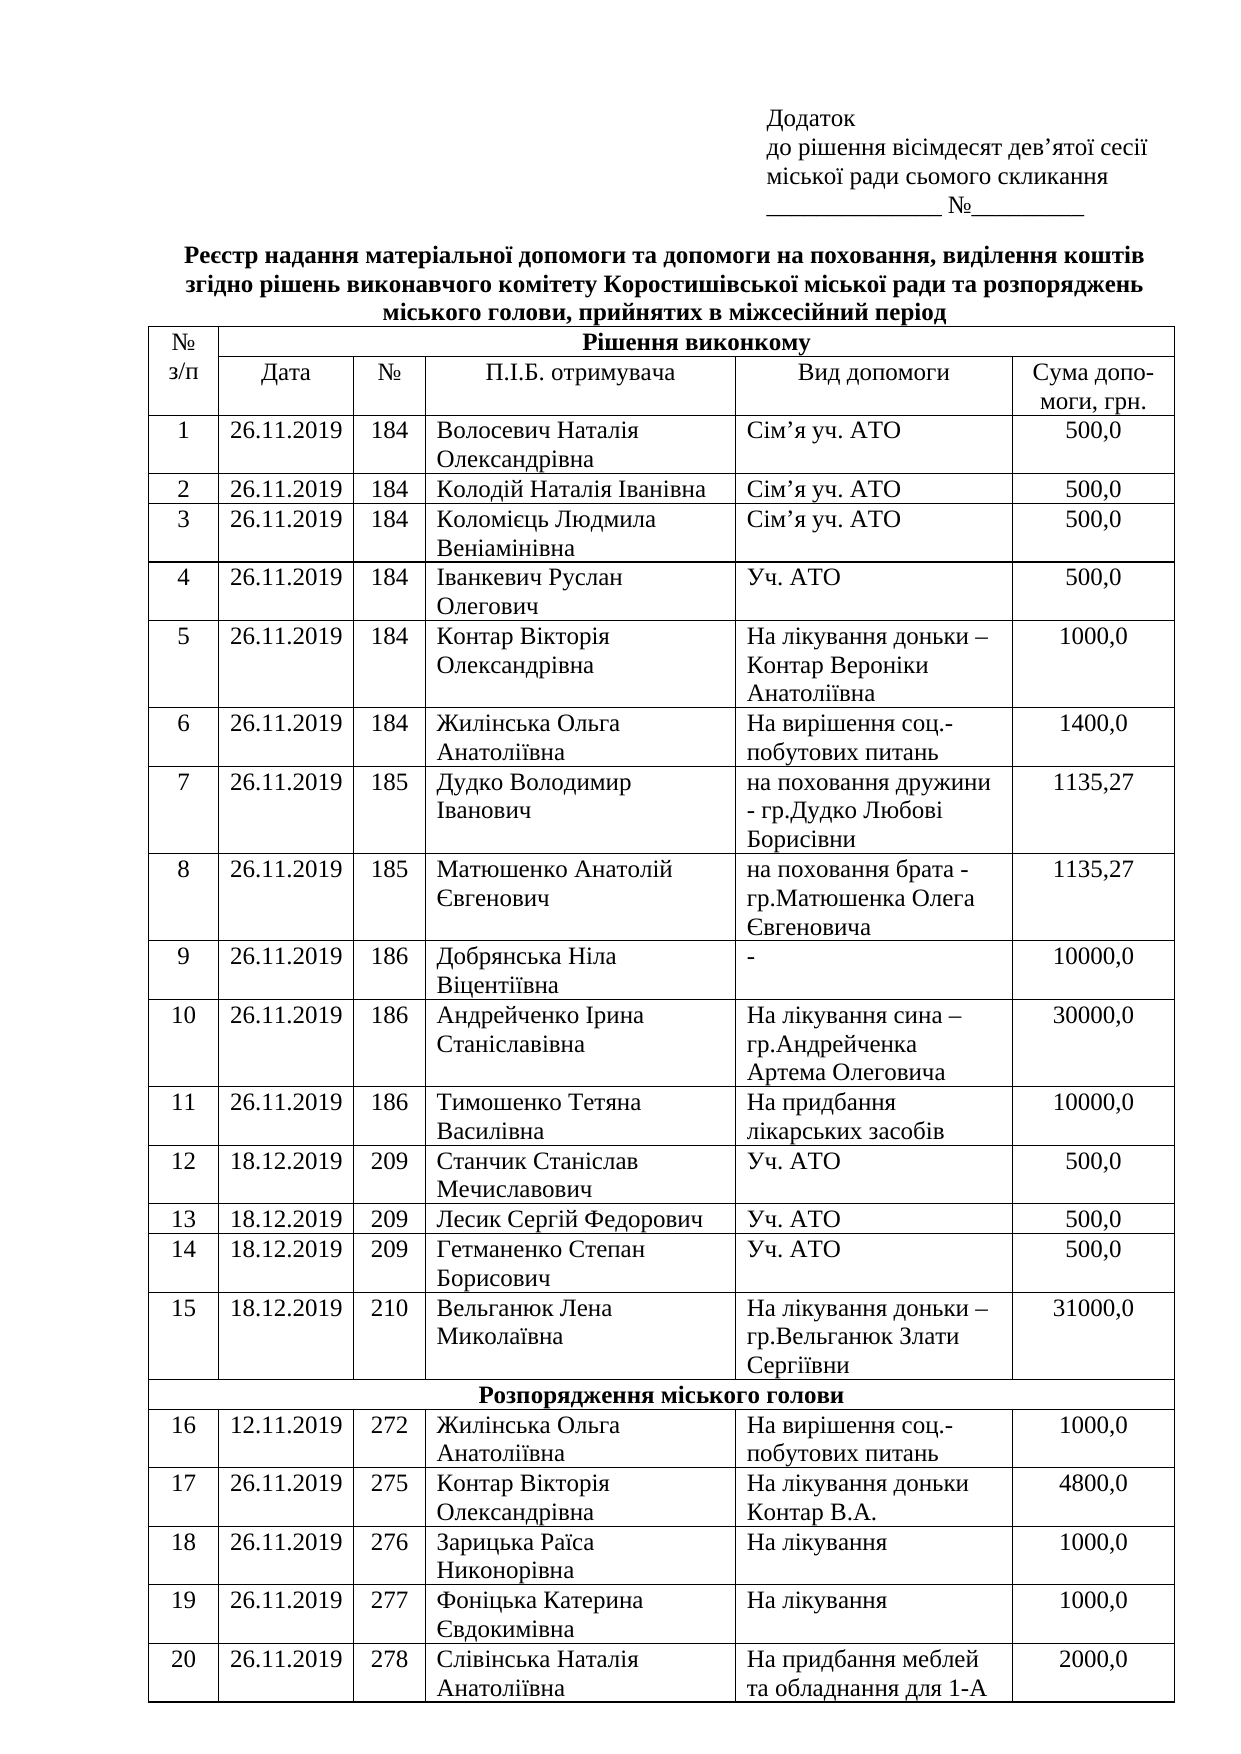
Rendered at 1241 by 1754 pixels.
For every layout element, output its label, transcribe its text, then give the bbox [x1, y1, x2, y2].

table_cell 500,0 [1013, 1146, 1174, 1203]
table_cell 30000,0 [1013, 1000, 1174, 1086]
table_cell 4 [149, 563, 218, 620]
table_cell 26.11.2019 [219, 1644, 353, 1701]
table_cell 184 [354, 474, 425, 503]
table_cell 15 [149, 1293, 218, 1379]
table_cell 7 [149, 767, 218, 853]
table_header № з/п [149, 327, 218, 414]
table_cell 26.11.2019 [219, 416, 353, 473]
table_cell На лікування [736, 1585, 1012, 1643]
table_cell 8 [149, 854, 218, 940]
table_cell 18.12.2019 [219, 1234, 353, 1292]
table_cell 1000,0 [1013, 621, 1174, 707]
table_cell 186 [354, 1087, 425, 1145]
table_cell Дудко Володимир Іванович [426, 767, 735, 853]
table_cell Зарицька Раїса Никонорівна [426, 1527, 735, 1584]
table_cell 3 [149, 504, 218, 561]
table_cell 26.11.2019 [219, 621, 353, 707]
table_cell 186 [354, 941, 425, 999]
table_cell Контар Вікторія Олександрівна [426, 1468, 735, 1526]
table_cell Волосевич Наталія Олександрівна [426, 416, 735, 473]
table_cell 1000,0 [1013, 1585, 1174, 1643]
table_cell Дата [219, 357, 353, 414]
table_cell № [354, 357, 425, 414]
table_cell Сума допо-моги, грн. [1013, 357, 1174, 414]
table_cell 26.11.2019 [219, 708, 353, 766]
table_cell Уч. АТО [736, 563, 1012, 620]
table_cell Колодій Наталія Іванівна [426, 474, 735, 503]
table_cell 17 [149, 1468, 218, 1526]
text Реєстр надання матеріальної допомоги та допомоги на поховання, виділення коштів згідно рішень виконавчого комітету Коростишівської міської ради та розпоряджень міського голови, прийнятих в міжсесійний період [148, 240, 1181, 326]
table_cell 26.11.2019 [219, 1087, 353, 1145]
table_cell на поховання дружини - гр.Дудко Любові Борисівни [736, 767, 1012, 853]
table_cell На лікування [736, 1527, 1012, 1584]
table_cell 5 [149, 621, 218, 707]
table_cell - [736, 941, 1012, 999]
table_cell 26.11.2019 [219, 941, 353, 999]
table_cell 1000,0 [1013, 1410, 1174, 1467]
table_cell На вирішення соц.-побутових питань [736, 708, 1012, 766]
table_cell Вид допомоги [736, 357, 1012, 414]
table_cell Лесик Сергій Федорович [426, 1204, 735, 1233]
table_cell На лікування доньки – Контар Вероніки Анатоліївна [736, 621, 1012, 707]
table_cell 500,0 [1013, 1234, 1174, 1292]
table_cell 186 [354, 1000, 425, 1086]
table_cell 1135,27 [1013, 854, 1174, 940]
table_cell на поховання брата - гр.Матюшенка Олега Євгеновича [736, 854, 1012, 940]
table_cell 20 [149, 1644, 218, 1701]
table_cell Уч. АТО [736, 1234, 1012, 1292]
table_cell 14 [149, 1234, 218, 1292]
table_cell 500,0 [1013, 474, 1174, 503]
table_cell 16 [149, 1410, 218, 1467]
table_cell Добрянська Ніла Віцентіївна [426, 941, 735, 999]
table_cell 4800,0 [1013, 1468, 1174, 1526]
table_cell 26.11.2019 [219, 1000, 353, 1086]
table_cell 26.11.2019 [219, 854, 353, 940]
table_cell 6 [149, 708, 218, 766]
table_cell Фоніцька Катерина Євдокимівна [426, 1585, 735, 1643]
table_cell 209 [354, 1146, 425, 1203]
table_cell 1000,0 [1013, 1527, 1174, 1584]
table_cell 11 [149, 1087, 218, 1145]
table_cell П.І.Б. отримувача [426, 357, 735, 414]
table_cell На лікування сина – гр.Андрейченка Артема Олеговича [736, 1000, 1012, 1086]
table_cell 277 [354, 1585, 425, 1643]
table_cell 184 [354, 416, 425, 473]
table_cell 26.11.2019 [219, 1527, 353, 1584]
table_cell На вирішення соц.-побутових питань [736, 1410, 1012, 1467]
table_cell 184 [354, 621, 425, 707]
table_cell 26.11.2019 [219, 1585, 353, 1643]
table_cell 1135,27 [1013, 767, 1174, 853]
table_cell На лікування доньки Контар В.А. [736, 1468, 1012, 1526]
table_cell Станчик Станіслав Мечиславович [426, 1146, 735, 1203]
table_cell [736, 1644, 1012, 1701]
table_cell 276 [354, 1527, 425, 1584]
text Додаток [766, 103, 1181, 132]
table_cell Андрейченко Ірина Станіславівна [426, 1000, 735, 1086]
table_cell 275 [354, 1468, 425, 1526]
table_cell 500,0 [1013, 416, 1174, 473]
table_cell 26.11.2019 [219, 563, 353, 620]
table_cell На лікування доньки – гр.Вельганюк Злати Сергіївни [736, 1293, 1012, 1379]
table_cell Іванкевич Руслан Олегович [426, 563, 735, 620]
table_cell 18.12.2019 [219, 1293, 353, 1379]
table_cell 10000,0 [1013, 941, 1174, 999]
table_cell 184 [354, 504, 425, 561]
table_cell Жилінська Ольга Анатоліївна [426, 708, 735, 766]
table_cell 18 [149, 1527, 218, 1584]
table_cell 272 [354, 1410, 425, 1467]
table_cell 26.11.2019 [219, 504, 353, 561]
table_cell 26.11.2019 [219, 767, 353, 853]
table_cell 12 [149, 1146, 218, 1203]
table_cell 1400,0 [1013, 708, 1174, 766]
table_cell Сім’я уч. АТО [736, 474, 1012, 503]
table_cell 2 [149, 474, 218, 503]
table_cell 1 [149, 416, 218, 473]
table_cell 500,0 [1013, 563, 1174, 620]
table_cell 500,0 [1013, 504, 1174, 561]
table_cell На придбання лікарських засобів [736, 1087, 1012, 1145]
table_cell Уч. АТО [736, 1204, 1012, 1233]
table_cell 500,0 [1013, 1204, 1174, 1233]
table_cell 278 [354, 1644, 425, 1701]
table_cell 10000,0 [1013, 1087, 1174, 1145]
table_cell Контар Вікторія Олександрівна [426, 621, 735, 707]
table_cell 184 [354, 708, 425, 766]
table_header Рішення виконкому [219, 327, 1174, 356]
table_cell 10 [149, 1000, 218, 1086]
table_cell 31000,0 [1013, 1293, 1174, 1379]
table_cell 12.11.2019 [219, 1410, 353, 1467]
table_cell 18.12.2019 [219, 1204, 353, 1233]
table_cell 209 [354, 1234, 425, 1292]
table_cell 26.11.2019 [219, 1468, 353, 1526]
table_cell 210 [354, 1293, 425, 1379]
table_cell 2000,0 [1013, 1644, 1174, 1701]
text ______________ №_________ [766, 190, 1181, 218]
table_cell 209 [354, 1204, 425, 1233]
table_cell Гетманенко Степан Борисович [426, 1234, 735, 1292]
table_cell 13 [149, 1204, 218, 1233]
table_cell 18.12.2019 [219, 1146, 353, 1203]
table_cell Матюшенко Анатолій Євгенович [426, 854, 735, 940]
table_cell Розпорядження міського голови [149, 1380, 1174, 1409]
table_cell Сім’я уч. АТО [736, 504, 1012, 561]
table_cell Жилінська Ольга Анатоліївна [426, 1410, 735, 1467]
table_cell 19 [149, 1585, 218, 1643]
table_cell Уч. АТО [736, 1146, 1012, 1203]
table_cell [426, 1644, 735, 1701]
table_cell Коломієць Людмила Веніамінівна [426, 504, 735, 561]
table_cell Тимошенко Тетяна Василівна [426, 1087, 735, 1145]
table_cell 185 [354, 767, 425, 853]
table_cell 9 [149, 941, 218, 999]
text до рішення вісімдесят дев’ятої сесії міської ради сьомого скликання [766, 132, 1181, 190]
table_cell Вельганюк Лена Миколаївна [426, 1293, 735, 1379]
table_cell 26.11.2019 [219, 474, 353, 503]
table_cell 184 [354, 563, 425, 620]
table_cell Сім’я уч. АТО [736, 416, 1012, 473]
table_cell 185 [354, 854, 425, 940]
